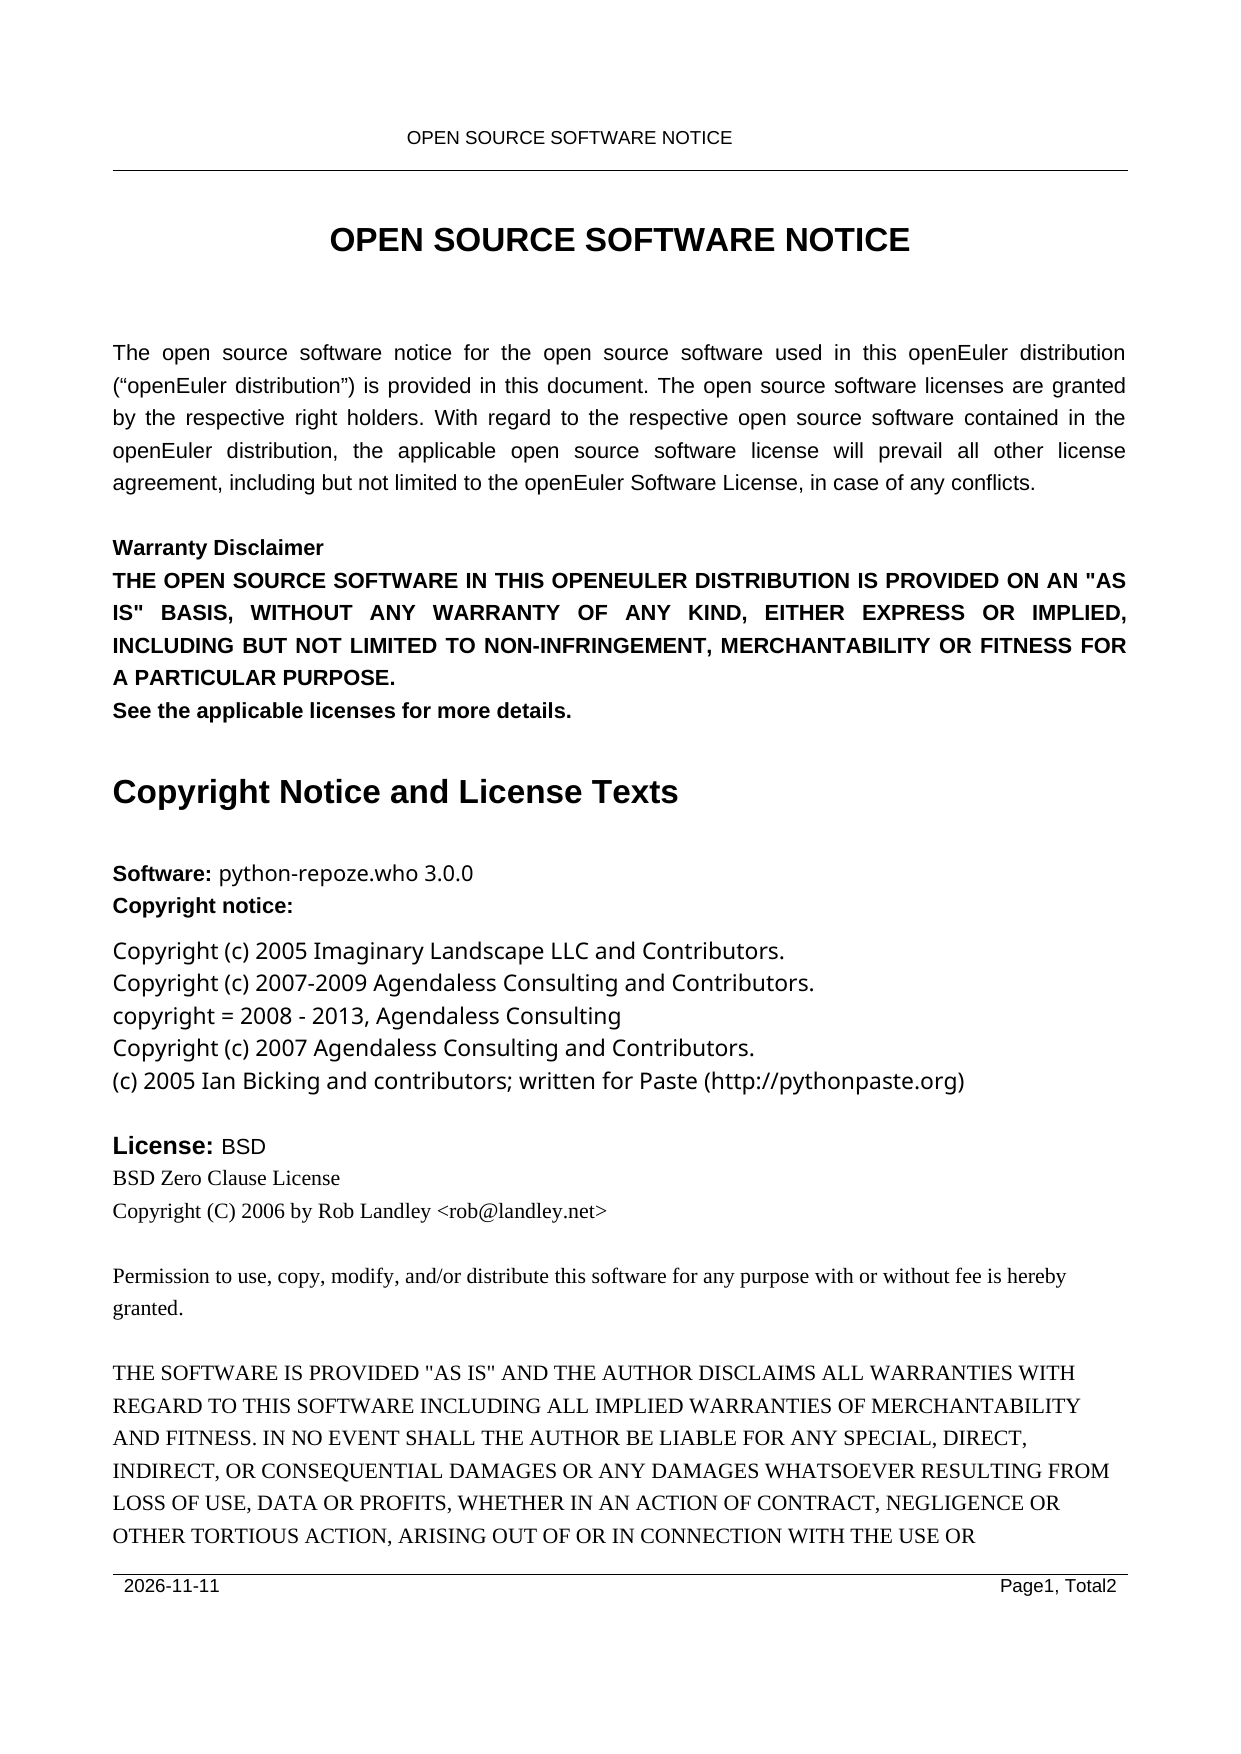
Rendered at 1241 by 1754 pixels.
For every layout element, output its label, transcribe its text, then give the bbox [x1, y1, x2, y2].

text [112, 1161, 1128, 1551]
text Copyright notice: [112, 889, 1128, 921]
text Warranty Disclaimer [112, 531, 1128, 564]
text OPEN SOURCE SOFTWARE NOTICE [112, 206, 1128, 271]
text The open source software notice for the open source software used in this openEuler distribution (“openEuler distribution”) is provided in this document. The open source software licenses are granted by the respective right holders. With regard to the respective open source software contained in the openEuler distribution, the applicable open source software license will prevail all other license agreement, including but not limited to the openEuler Software License, in case of any conflicts. [112, 336, 1128, 499]
text Copyright (c) 2005 Imaginary Landscape LLC and Contributors. Copyright (c) 2007-2009 Agendaless Consulting and Contributors. copyright = 2008 - 2013, Agendaless Consulting Copyright (c) 2007 Agendaless Consulting and Contributors. (c) 2005 Ian Bicking and contributors; written for Paste (http://pythonpaste.org) [112, 934, 1128, 1129]
text THE OPEN SOURCE SOFTWARE IN THIS OPENEULER DISTRIBUTION IS PROVIDED ON AN "AS IS" BASIS, WITHOUT ANY WARRANTY OF ANY KIND, EITHER EXPRESS OR IMPLIED, INCLUDING BUT NOT LIMITED TO NON-INFRINGEMENT, MERCHANTABILITY OR FITNESS FOR A PARTICULAR PURPOSE. See the applicable licenses for more details. [112, 564, 1128, 726]
text License: BSD [112, 1129, 1128, 1161]
text Copyright Notice and License Texts [112, 759, 1128, 824]
title Software: python-repoze.who 3.0.0 [112, 856, 1128, 889]
